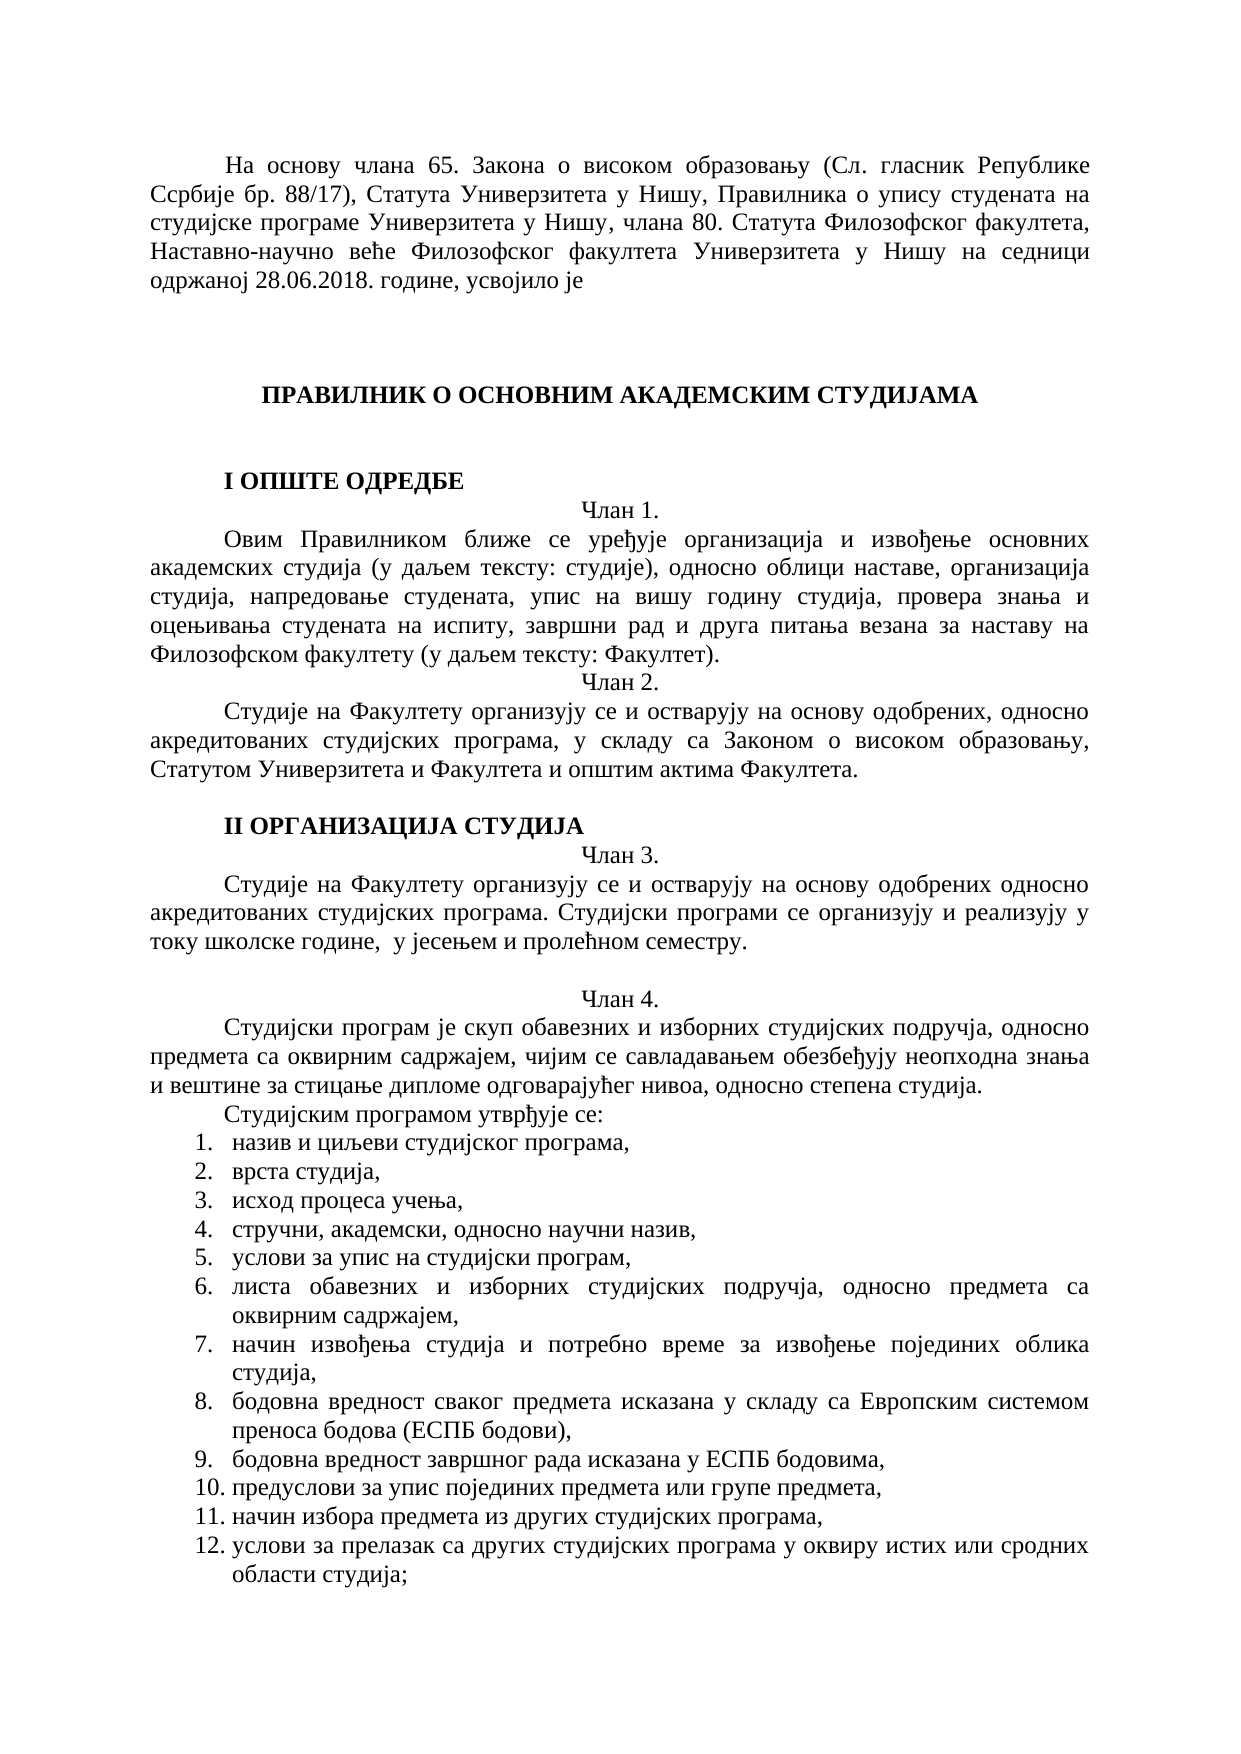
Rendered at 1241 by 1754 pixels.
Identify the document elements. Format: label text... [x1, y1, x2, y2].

text Члан 1. [150, 495, 1090, 524]
list услови за прелазак са других студијских програма у оквиру истих или сродних области студија; [194, 1530, 1090, 1587]
list услови за упис на студијски програм, [194, 1242, 1090, 1271]
text Члан 3. [150, 840, 1090, 869]
text Овим Правилником ближе се уређује организација и извођење основних академских студија (у даљем тексту: студије), односно облици наставе, организација студија, напредовање студената, упис на вишу годину студија, провера знања и оцењивања студената на испиту, завршни рад и друга питања везана за наставу на Филозофском факултету (у даљем тексту: Факултет). [150, 524, 1090, 667]
text Студије на Факултету организују се и остварују на основу одобрених, односно акредитованих студијских програма, у складу са Законом о високом образовању, Статутом Универзитета и Факултета и општим актима Факултета. [150, 696, 1090, 782]
list назив и циљеви студијског програма, [194, 1127, 1090, 1156]
text Студијски програм је скуп обавезних и изборних студијских подручја, односно предмета са оквирним садржајем, чијим се савладавањем обезбеђују неопходна знања и вештине за стицање дипломе одговарајућег нивоа, односно степена студија. [150, 1012, 1090, 1099]
list начин избора предмета из других студијских програма, [194, 1501, 1090, 1530]
text Студије на Факултету организују се и остварују на основу одобрених односно акредитованих студијских програма. Студијски програми се организују и реализују у току школске године, у јесењем и пролећном семестру. [150, 869, 1090, 955]
text ПРАВИЛНИК О ОСНОВНИМ АКАДЕМСКИМ СТУДИЈАМА [150, 380, 1090, 409]
list начин извођења студија и потребно време за извођење појединих облика студија, [194, 1329, 1090, 1386]
text Члан 4. [150, 984, 1090, 1012]
list бодовна вредност завршног рада исказана у ЕСПБ бодовима, [194, 1444, 1090, 1472]
text На основу члана 65. Закона о високом образовању (Сл. гласник Републике Ссрбије бр. 88/17), Статута Универзитета у Нишу, Правилника о упису студената на студијске програме Универзитета у Нишу, члана 80. Статута Филозофског факултета, Наставно-научно веће Филозофског факултета Универзитета у Нишу на седници одржаној 28.06.2018. године, усвојило је [150, 150, 1090, 294]
list бодовна вредност сваког предмета исказана у складу са Европским системом преноса бодова (ЕСПБ бодови), [194, 1386, 1090, 1444]
text I ОПШТЕ ОДРЕДБЕ [150, 466, 1090, 495]
text Студијским програмом утврђује се: [150, 1099, 1090, 1127]
list предуслови за упис појединих предмета или групе предмета, [194, 1472, 1090, 1501]
text II ОРГАНИЗАЦИЈА СТУДИЈА [150, 811, 1090, 840]
text Члан 2. [150, 667, 1090, 696]
list врста студија, [194, 1156, 1090, 1185]
list листа обавезних и изборних студијских подручја, односно предмета са оквирним садржајем, [194, 1271, 1090, 1329]
list стручни, академски, односно научни назив, [194, 1214, 1090, 1242]
list исход процеса учења, [194, 1185, 1090, 1214]
